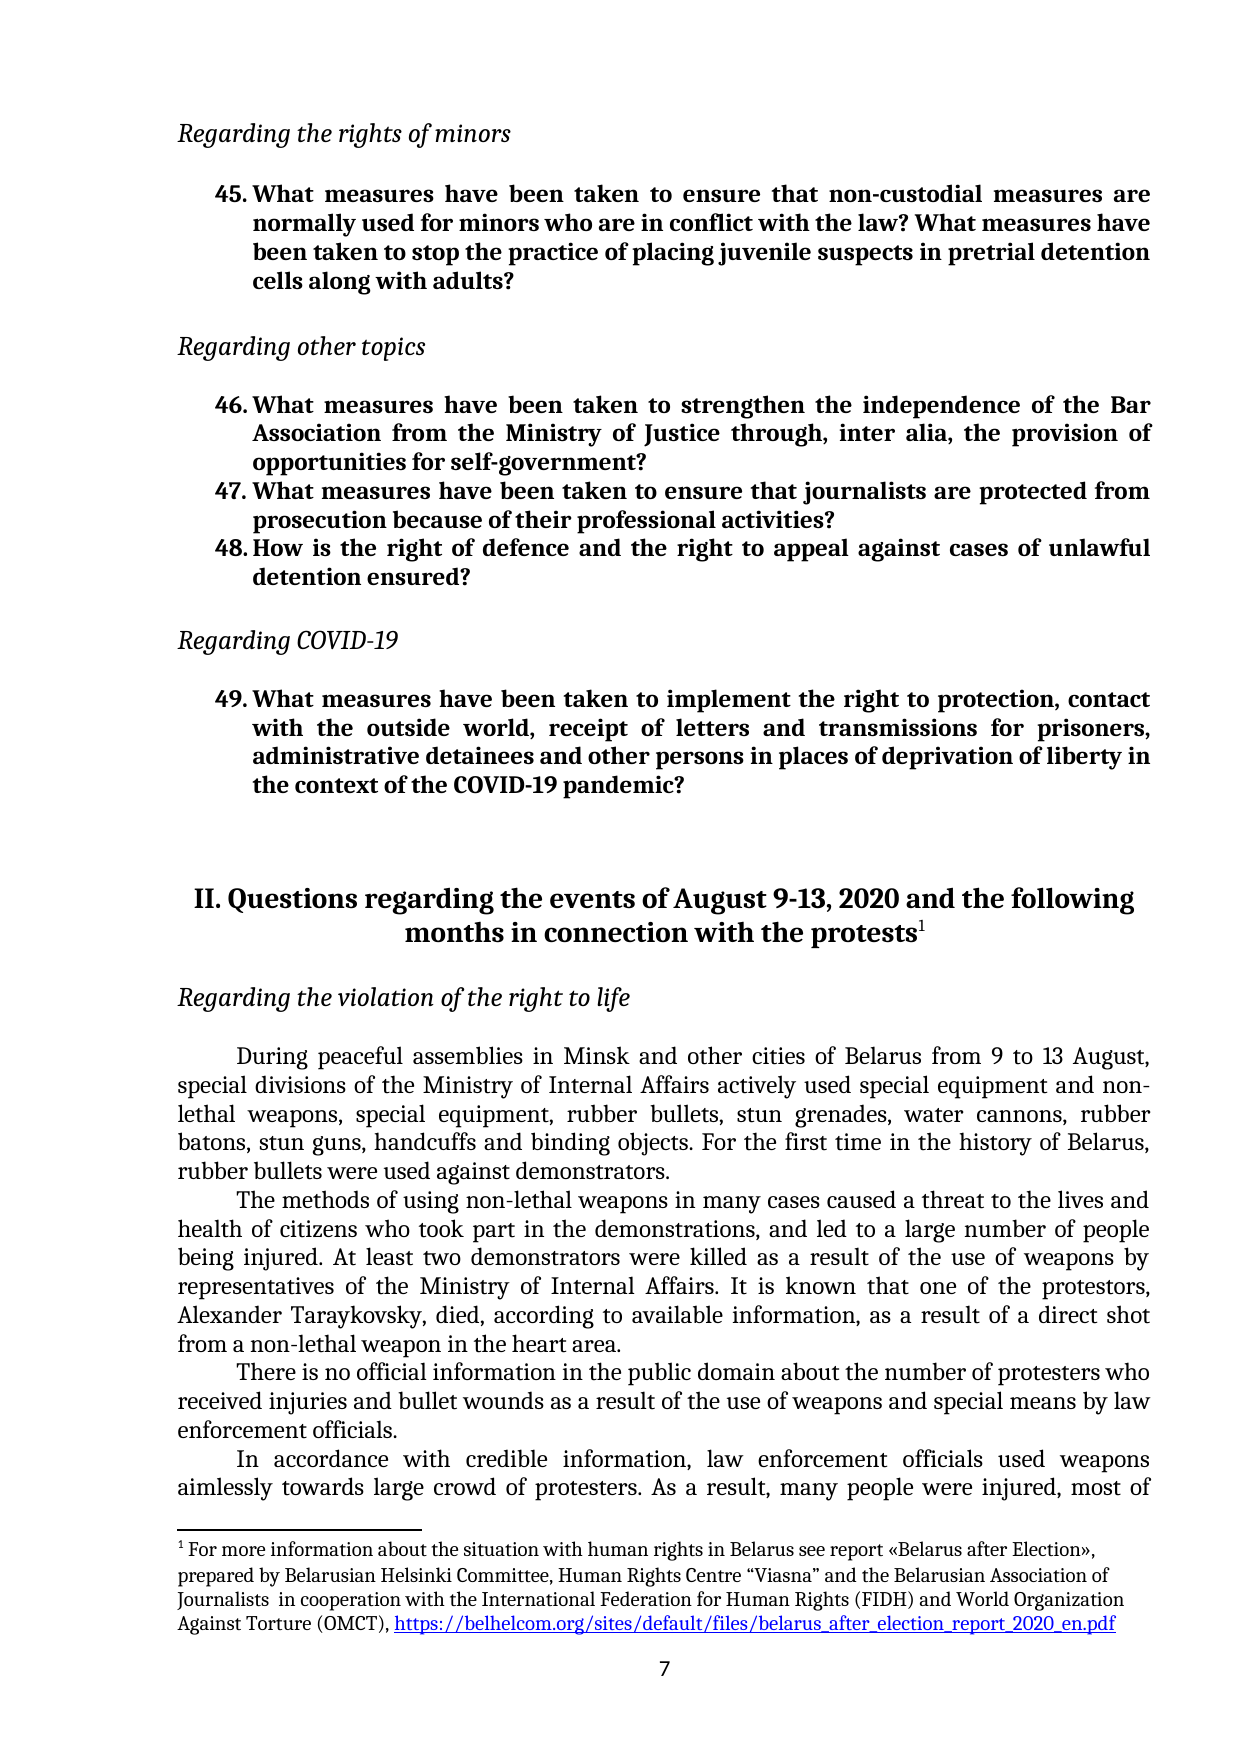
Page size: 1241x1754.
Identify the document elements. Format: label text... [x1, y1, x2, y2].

list How is the right of defence and the right to appeal against cases of unlawful detention ensured? [215, 534, 1152, 592]
list What measures have been taken to implement the right to protection, contact with the outside world, receipt of letters and transmissions for prisoners, administrative detainees and other persons in places of deprivation of liberty in the context of the COVID-19 pandemic? [215, 685, 1152, 800]
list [177, 1444, 1152, 1502]
list There is no official information in the public domain about the number of protesters who received injuries and bullet wounds as a result of the use of weapons and special means by law enforcement officials. [177, 1358, 1152, 1444]
list What measures have been taken to ensure that journalists are protected from prosecution because of their professional activities? [215, 477, 1152, 534]
list What measures have been taken to strengthen the independence of the Bar Association from the Ministry of Justice through, inter alia, the provision of opportunities for self-government? [215, 391, 1152, 477]
subtitle II. Questions regarding the events of August 9-13, 2020 and the following months in connection with the protests [177, 882, 1152, 949]
list The methods of using non-lethal weapons in many cases caused a threat to the lives and health of citizens who took part in the demonstrations, and led to a large number of people being injured. At least two demonstrators were killed as a result of the use of weapons by representatives of the Ministry of Internal Affairs. It is known that one of the protestors, Alexander Taraykovsky, died, according to available information, as a result of a direct shot from a non-lethal weapon in the heart area. [177, 1186, 1152, 1358]
subtitle Regarding other topics [177, 331, 1152, 362]
subtitle Regarding COVID-19 [177, 625, 1152, 656]
list What measures have been taken to ensure that non-custodial measures are normally used for minors who are in conflict with the law? What measures have been taken to stop the practice of placing juvenile suspects in pretrial detention cells along with adults? [215, 180, 1152, 295]
list During peaceful assemblies in Minsk and other cities of Belarus from 9 to 13 August, special divisions of the Ministry of Internal Affairs actively used special equipment and non-lethal weapons, special equipment, rubber bullets, stun grenades, water cannons, rubber batons, stun guns, handcuffs and binding objects. For the first time in the history of Belarus, rubber bullets were used against demonstrators. [177, 1042, 1152, 1186]
subtitle Regarding the rights of minors [177, 118, 1152, 149]
subtitle Regarding the violation of the right to life [177, 982, 1152, 1013]
